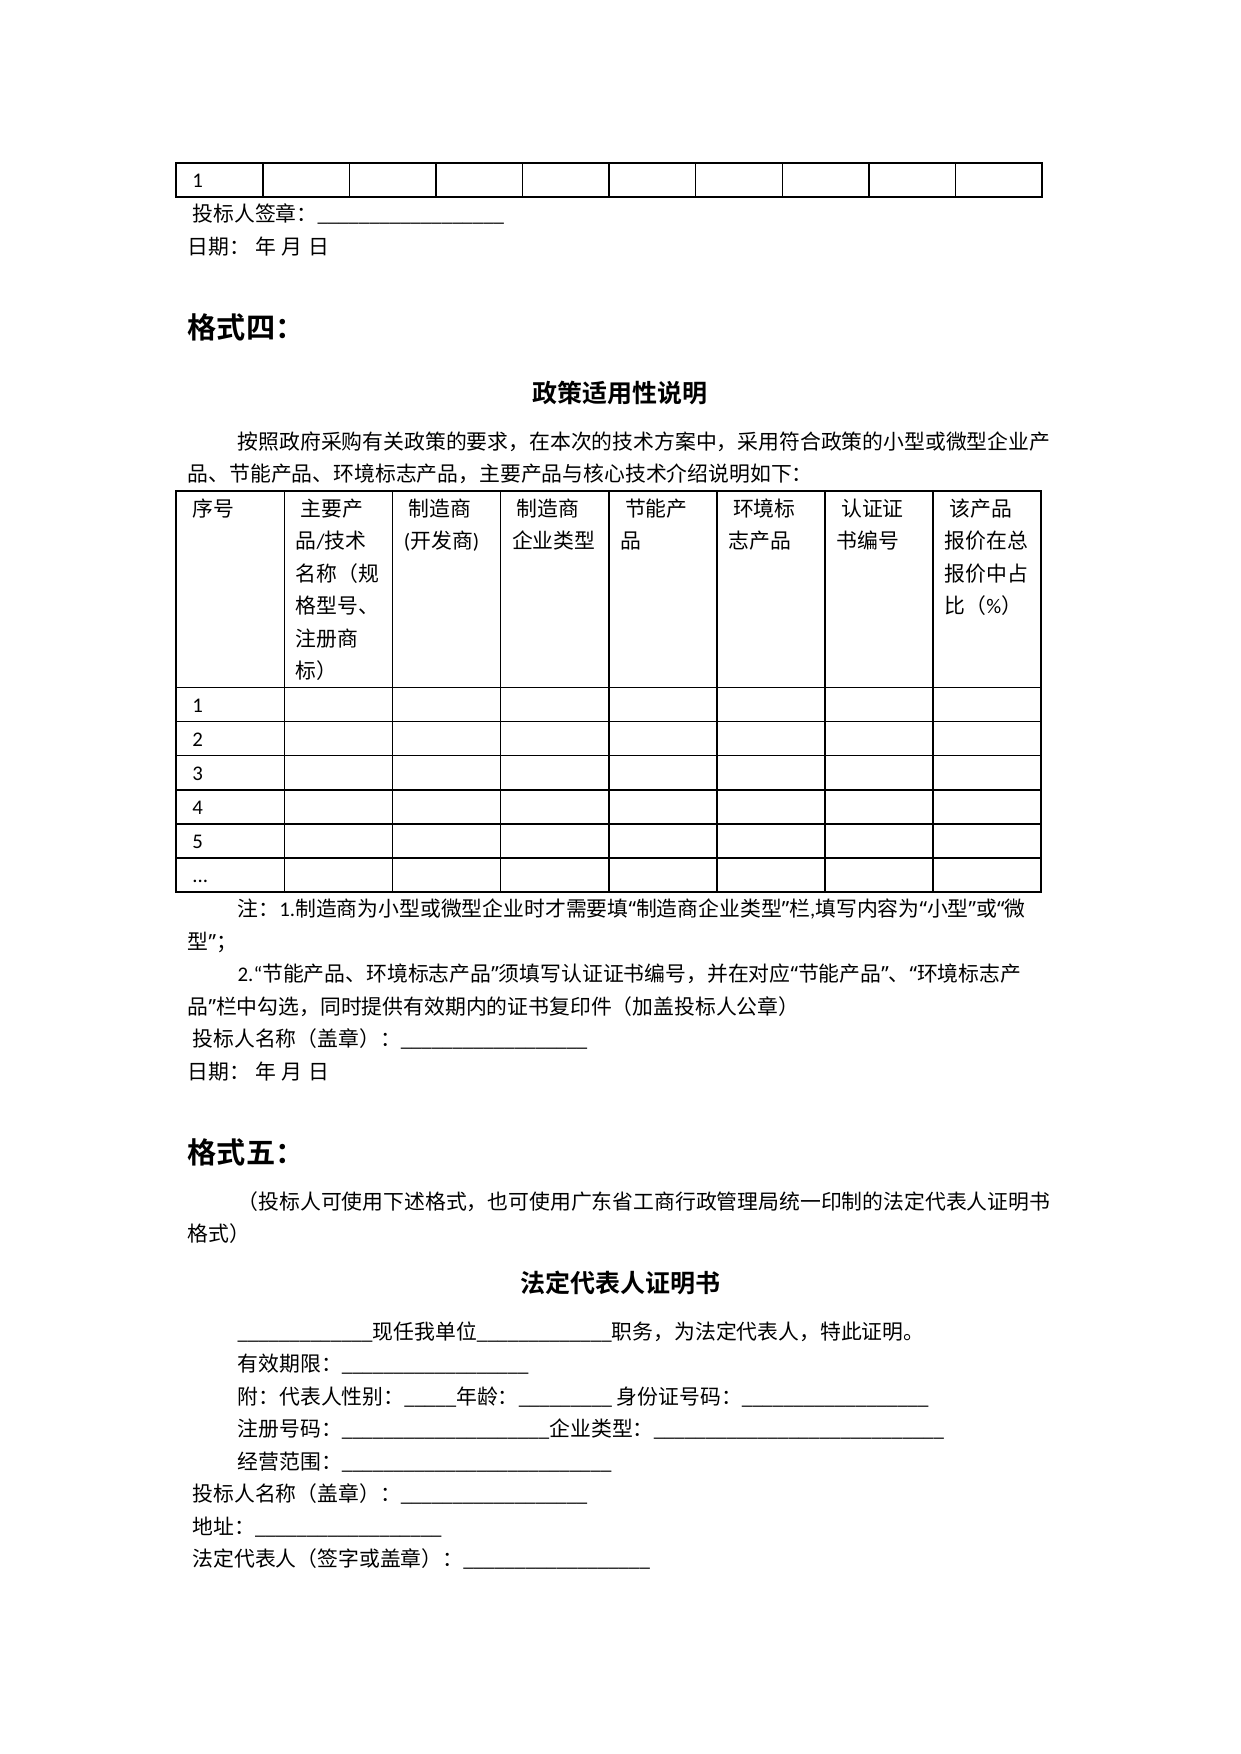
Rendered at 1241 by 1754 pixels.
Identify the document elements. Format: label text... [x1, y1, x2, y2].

text 注册号码：____________________企业类型：____________________________ [187, 1413, 1053, 1445]
table_cell [826, 791, 932, 823]
table_cell [437, 164, 522, 196]
table_header 序号 [177, 492, 284, 687]
table_cell [393, 791, 500, 823]
table_cell [501, 791, 608, 823]
table_cell [610, 164, 695, 196]
table_cell [285, 722, 392, 755]
table_cell [393, 825, 500, 857]
table_cell [718, 825, 824, 857]
text _____________现任我单位_____________职务，为法定代表人，特此证明。 [187, 1315, 1053, 1348]
table_cell [610, 756, 716, 789]
text 注：1.制造商为小型或微型企业时才需要填“制造商企业类型”栏,填写内容为“小型”或“微型”； [187, 893, 1053, 958]
table_cell [934, 859, 1040, 891]
text 有效期限：__________________ [187, 1348, 1053, 1380]
table_cell [718, 791, 824, 823]
table_cell [501, 722, 608, 755]
table_cell 2 [177, 722, 284, 755]
table_cell [501, 688, 608, 721]
table_cell [934, 825, 1040, 857]
table_cell [934, 756, 1040, 789]
table_header 认证证书编号 [826, 492, 932, 687]
text 投标人名称（盖章）：__________________ [187, 1023, 1053, 1055]
text 投标人签章：__________________ [187, 198, 1053, 230]
table_cell [501, 756, 608, 789]
table_cell [718, 688, 824, 721]
text 2.“节能产品、环境标志产品”须填写认证证书编号，并在对应“节能产品”、“环境标志产品”栏中勾选，同时提供有效期内的证书复印件（加盖投标人公章） [187, 958, 1053, 1023]
table_cell [826, 756, 932, 789]
table_header 节能产品 [610, 492, 716, 687]
table_cell [783, 164, 868, 196]
text 日期： 年 月 日 [187, 230, 1053, 263]
table_cell [285, 791, 392, 823]
table_cell [826, 825, 932, 857]
table_cell [285, 756, 392, 789]
table_cell [826, 688, 932, 721]
table_cell [393, 756, 500, 789]
table_cell [696, 164, 782, 196]
table_cell [610, 722, 716, 755]
table_cell [826, 722, 932, 755]
table_cell 5 [177, 825, 284, 857]
table_cell [934, 688, 1040, 721]
table_cell 3 [177, 756, 284, 789]
table_cell [718, 722, 824, 755]
table_cell [393, 859, 500, 891]
table_cell [285, 688, 392, 721]
table_cell [285, 859, 392, 891]
table_cell [718, 859, 824, 891]
table_cell [956, 164, 1041, 196]
table_cell [523, 164, 608, 196]
table_cell [934, 722, 1040, 755]
text 附：代表人性别：_____年龄：_________ 身份证号码：__________________ [187, 1380, 1053, 1413]
table_cell [610, 791, 716, 823]
table_header 该产品报价在总报价中占比（%） [934, 492, 1040, 687]
table_cell [934, 791, 1040, 823]
table_cell [870, 164, 955, 196]
table_header 制造商(开发商) [393, 492, 500, 687]
text 日期： 年 月 日 [187, 1055, 1053, 1088]
table_cell [610, 859, 716, 891]
text 格式四： [187, 295, 1053, 360]
text 政策适用性说明 [187, 360, 1053, 425]
table_cell 1 [177, 164, 262, 196]
text 投标人名称（盖章）：__________________ [187, 1478, 1053, 1510]
text 法定代表人证明书 [187, 1250, 1053, 1315]
table_cell [393, 722, 500, 755]
table_cell [718, 756, 824, 789]
table_cell [264, 164, 349, 196]
table_cell [826, 859, 932, 891]
table_cell ... [177, 859, 284, 891]
table_cell [610, 825, 716, 857]
table_cell 1 [177, 688, 284, 721]
text 按照政府采购有关政策的要求，在本次的技术方案中，采用符合政策的小型或微型企业产品、节能产品、环境标志产品，主要产品与核心技术介绍说明如下： [187, 425, 1053, 490]
text 格式五： [187, 1120, 1053, 1185]
table_header 环境标志产品 [718, 492, 824, 687]
text 法定代表人（签字或盖章）：__________________ [187, 1543, 1053, 1575]
table_cell 4 [177, 791, 284, 823]
table_cell [393, 688, 500, 721]
text 地址：__________________ [187, 1510, 1053, 1543]
table_cell [350, 164, 435, 196]
text 经营范围：__________________________ [187, 1445, 1053, 1478]
table_cell [501, 825, 608, 857]
table_header 制造商企业类型 [501, 492, 608, 687]
table_header 主要产品/技术名称（规格型号、注册商标） [285, 492, 392, 687]
table_cell [610, 688, 716, 721]
text （投标人可使用下述格式，也可使用广东省工商行政管理局统一印制的法定代表人证明书格式） [187, 1185, 1053, 1250]
table_cell [501, 859, 608, 891]
table_cell [285, 825, 392, 857]
